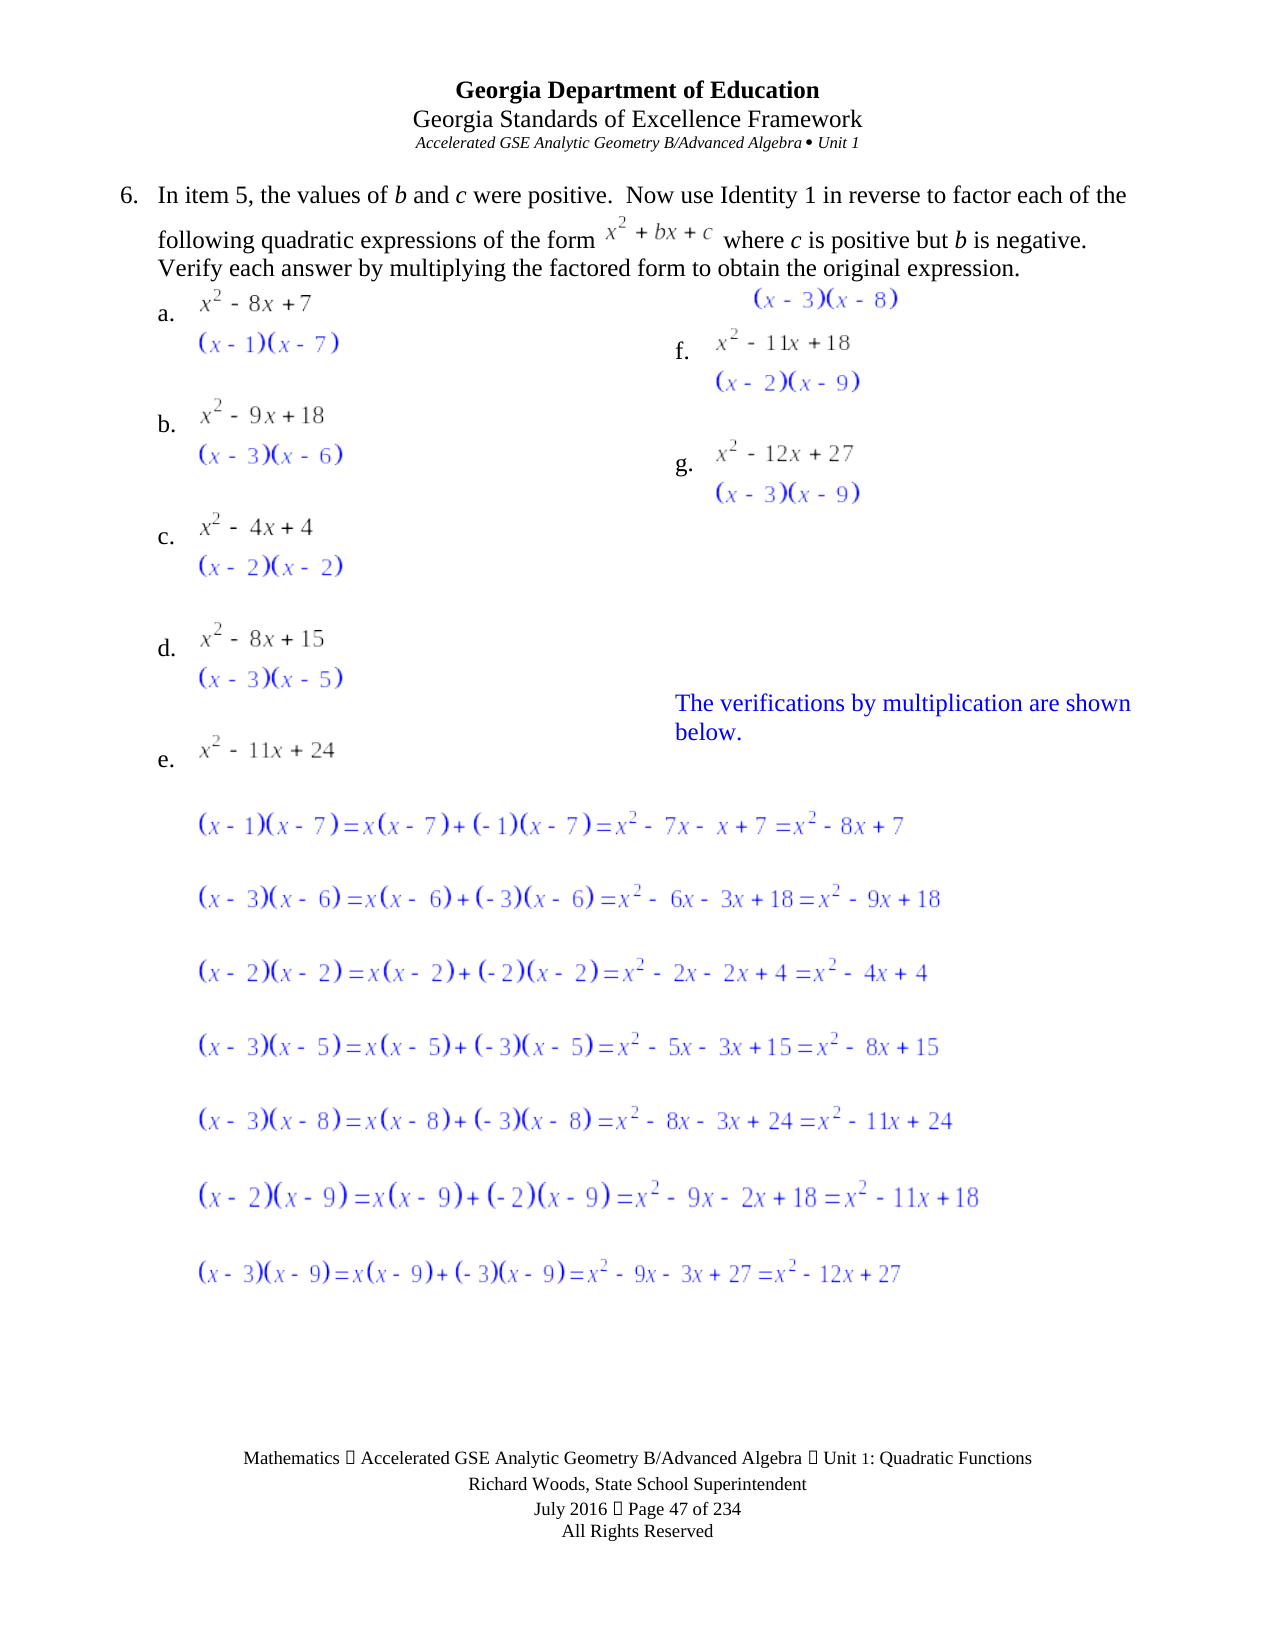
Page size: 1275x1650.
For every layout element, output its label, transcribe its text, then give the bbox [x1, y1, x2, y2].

list In item 5, the values of b and c were positive. Now use Identity 1 in reverse to factor each of the following quadratic expressions of the form where c is positive but b is negative. Verify each answer by multiplying the factored form to obtain the original expression. [120, 181, 1155, 282]
text The verifications by multiplication are shown below. [675, 688, 1155, 746]
